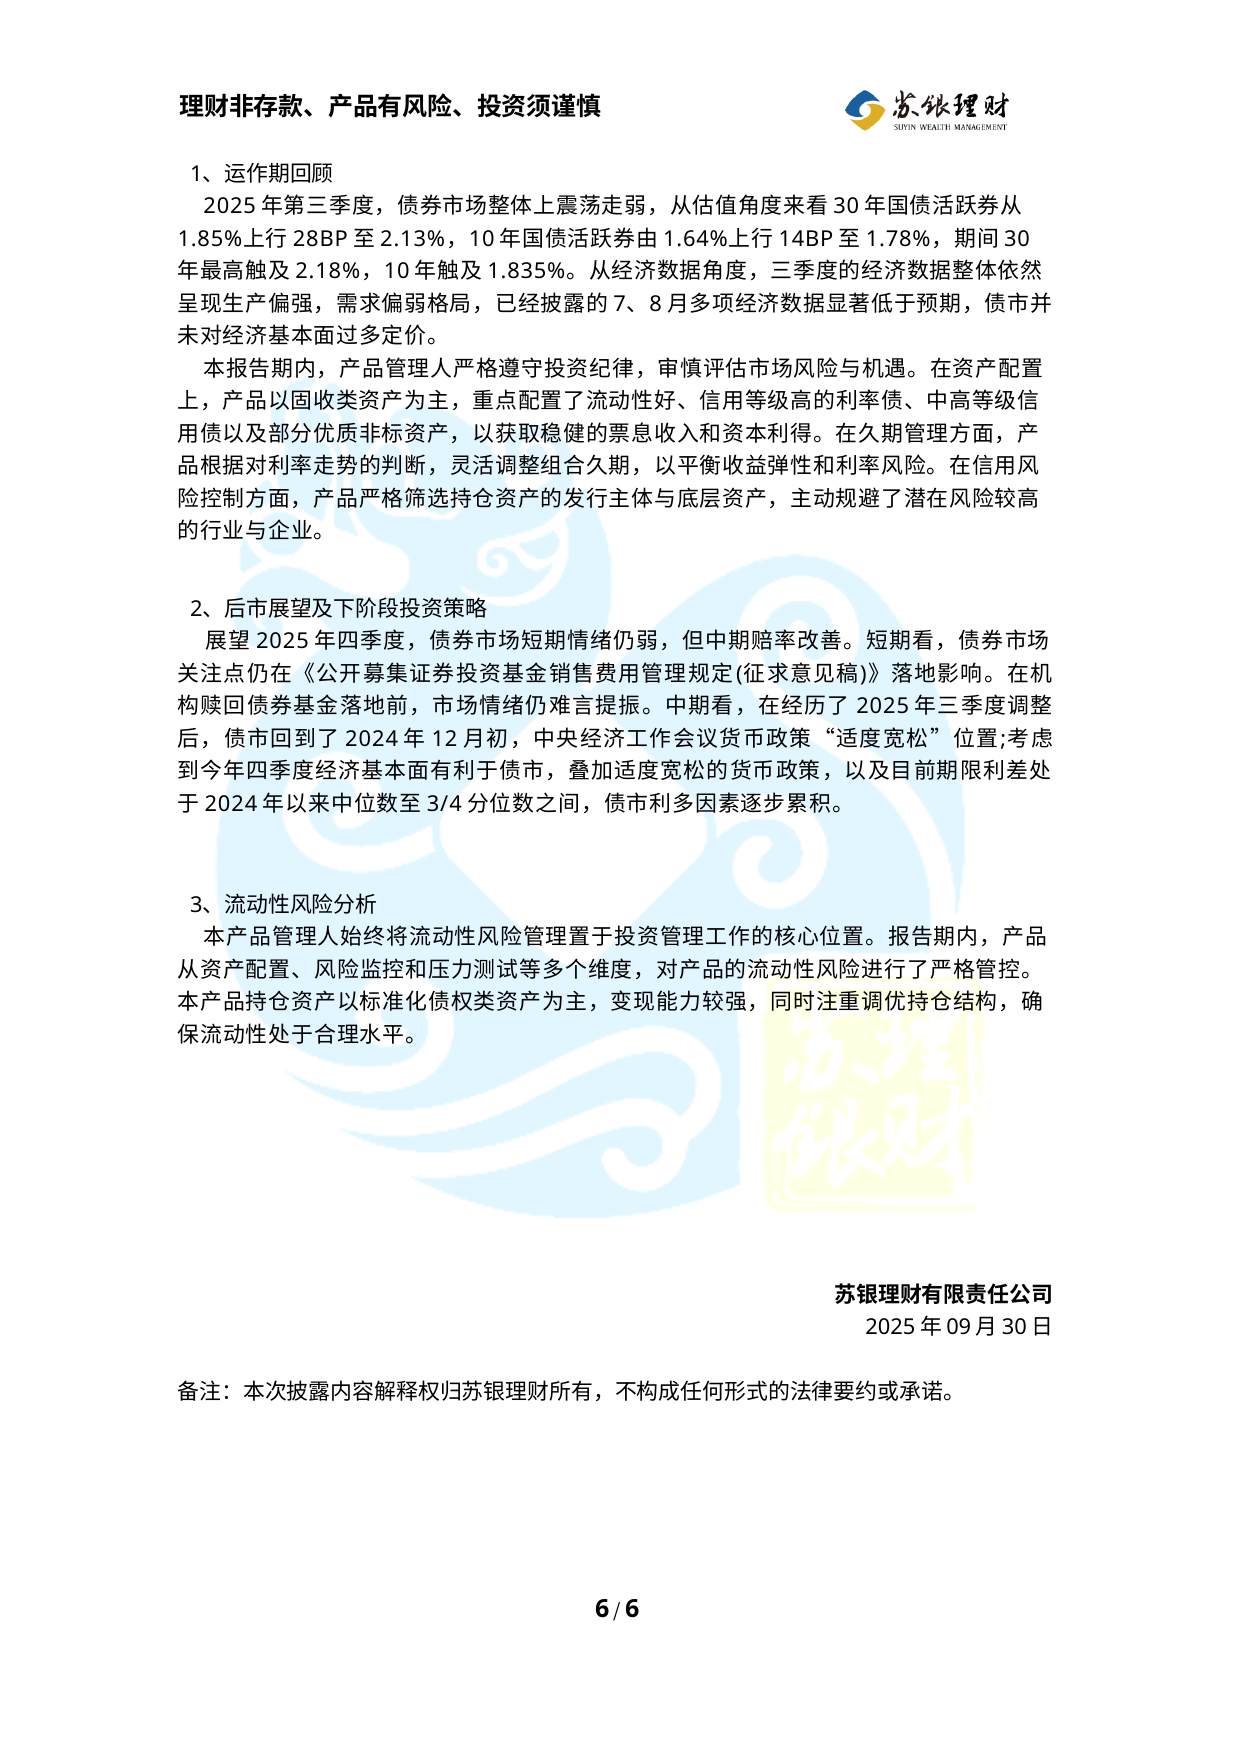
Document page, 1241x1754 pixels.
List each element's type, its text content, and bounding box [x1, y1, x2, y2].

text 展望2025年四季度，债券市场短期情绪仍弱，但中期赔率改善。短期看，债券市场关注点仍在《公开募集证券投资基金销售费用管理规定(征求意见稿)》落地影响。在机构赎回债券基金落地前，市场情绪仍难言提振。中期看，在经历了2025年三季度调整后，债市回到了2024年12月初，中央经济工作会议货币政策“适度宽松”位置;考虑到今年四季度经济基本面有利于债市，叠加适度宽松的货币政策，以及目前期限利差处于2024年以来中位数至3/4分位数之间，债市利多因素逐步累积。 [177, 623, 1053, 818]
text 本产品管理人始终将流动性风险管理置于投资管理工作的核心位置。报告期内，产品从资产配置、风险监控和压力测试等多个维度，对产品的流动性风险进行了严格管控。本产品持仓资产以标准化债权类资产为主，变现能力较强，同时注重调优持仓结构，确保流动性处于合理水平。 [177, 919, 1053, 1049]
text 2025年09月30日 [177, 1309, 1053, 1341]
subtitle 2、后市展望及下阶段投资策略 [190, 590, 1053, 623]
picture [820, 72, 1039, 143]
text 苏银理财有限责任公司 [177, 1276, 1053, 1309]
subtitle 3、流动性风险分析 [190, 886, 1053, 919]
text 备注：本次披露内容解释权归苏银理财所有，不构成任何形式的法律要约或承诺。 [177, 1374, 1053, 1406]
subtitle 1、运作期回顾 [190, 156, 1053, 188]
text 2025年第三季度，债券市场整体上震荡走弱，从估值角度来看30年国债活跃券从1.85%上行28BP至2.13%，10年国债活跃券由1.64%上行14BP至1.78%，期间30年最高触及2.18%，10年触及1.835%。从经济数据角度，三季度的经济数据整体依然呈现生产偏强，需求偏弱格局，已经披露的7、8月多项经济数据显著低于预期，债市并未对经济基本面过多定价。 本报告期内，产品管理人严格遵守投资纪律，审慎评估市场风险与机遇。在资产配置上，产品以固收类资产为主，重点配置了流动性好、信用等级高的利率债、中高等级信用债以及部分优质非标资产，以获取稳健的票息收入和资本利得。在久期管理方面，产品根据对利率走势的判断，灵活调整组合久期，以平衡收益弹性和利率风险。在信用风险控制方面，产品严格筛选持仓资产的发行主体与底层资产，主动规避了潜在风险较高的行业与企业。 [177, 188, 1053, 546]
